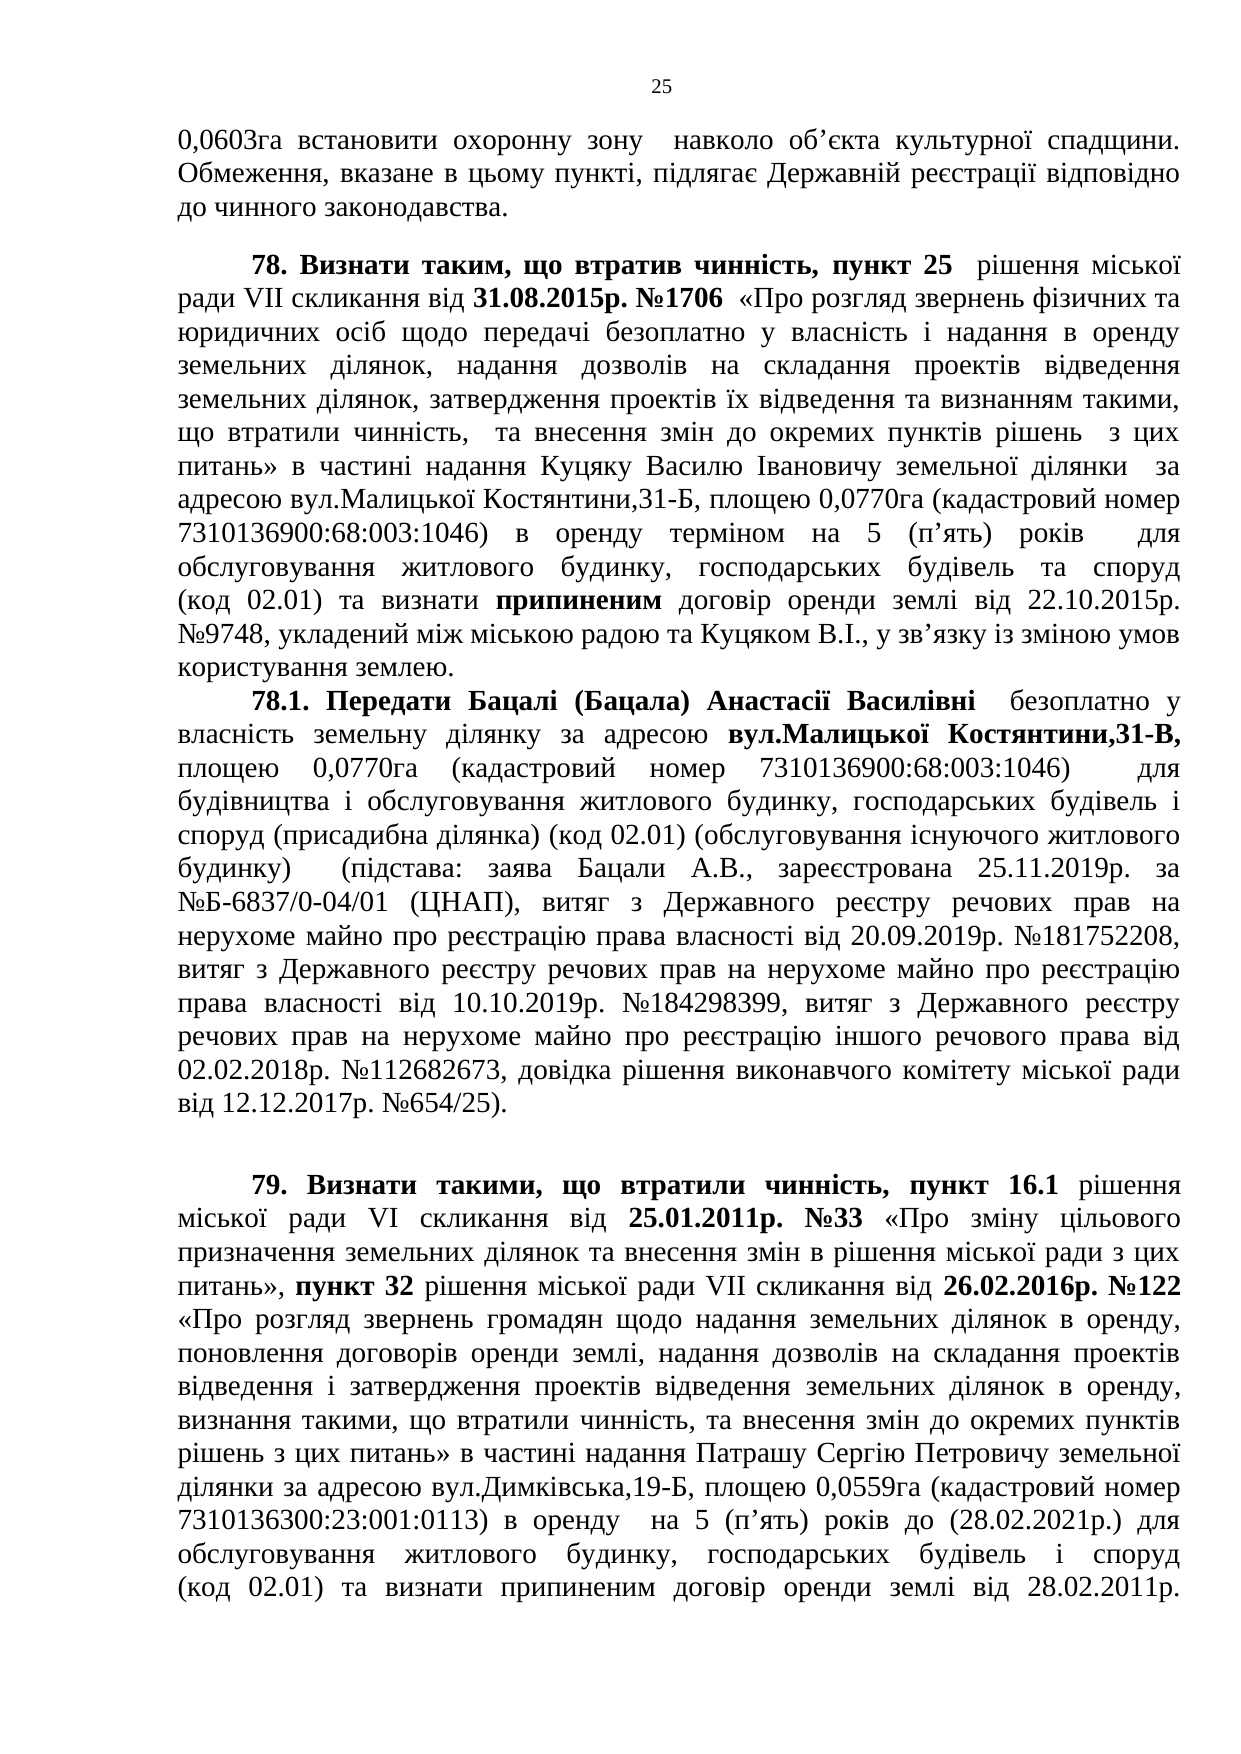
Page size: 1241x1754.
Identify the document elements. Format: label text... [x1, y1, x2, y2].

text 78. Визнати таким, що втратив чинність, пункт 25 рішення міської ради VІІ скликання від 31.08.2015р. №1706 «Про розгляд звернень фізичних та юридичних осіб щодо передачі безоплатно у власність і надання в оренду земельних ділянок, надання дозволів на складання проектів відведення земельних ділянок, затвердження проектів їх відведення та визнанням такими, що втратили чинність, та внесення змін до окремих пунктів рішень з цих питань» в частині надання Куцяку Василю Івановичу земельної ділянки за адресою вул.Малицької Костянтини,31-Б, площею 0,0770га (кадастровий номер 7310136900:68:003:1046) в оренду терміном на 5 (п’ять) років для обслуговування житлового будинку, господарських будівель та споруд (код 02.01) та визнати припиненим договір оренди землі від 22.10.2015р. №9748, укладений між міською радою та Куцяком В.І., у зв’язку із зміною умов користування землею. [177, 247, 1181, 683]
text 78.1. Передати Бацалі (Бацала) Анастасії Василівні безоплатно у власність земельну ділянку за адресою вул.Малицької Костянтини,31-В, площею 0,0770га (кадастровий номер 7310136900:68:003:1046) для будівництва і обслуговування житлового будинку, господарських будівель і споруд (присадибна ділянка) (код 02.01) (обслуговування існуючого житлового будинку) (підстава: заява Бацали А.В., зареєстрована 25.11.2019р. за №Б-6837/0-04/01 (ЦНАП), витяг з Державного реєстру речових прав на нерухоме майно про реєстрацію права власності від 20.09.2019р. №181752208, витяг з Державного реєстру речових прав на нерухоме майно про реєстрацію права власності від 10.10.2019р. №184298399, витяг з Державного реєстру речових прав на нерухоме майно про реєстрацію іншого речового права від 02.02.2018р. №112682673, довідка рішення виконавчого комітету міської ради від 12.12.2017р. №654/25). [177, 683, 1181, 1119]
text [177, 1167, 1181, 1603]
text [177, 118, 1181, 223]
